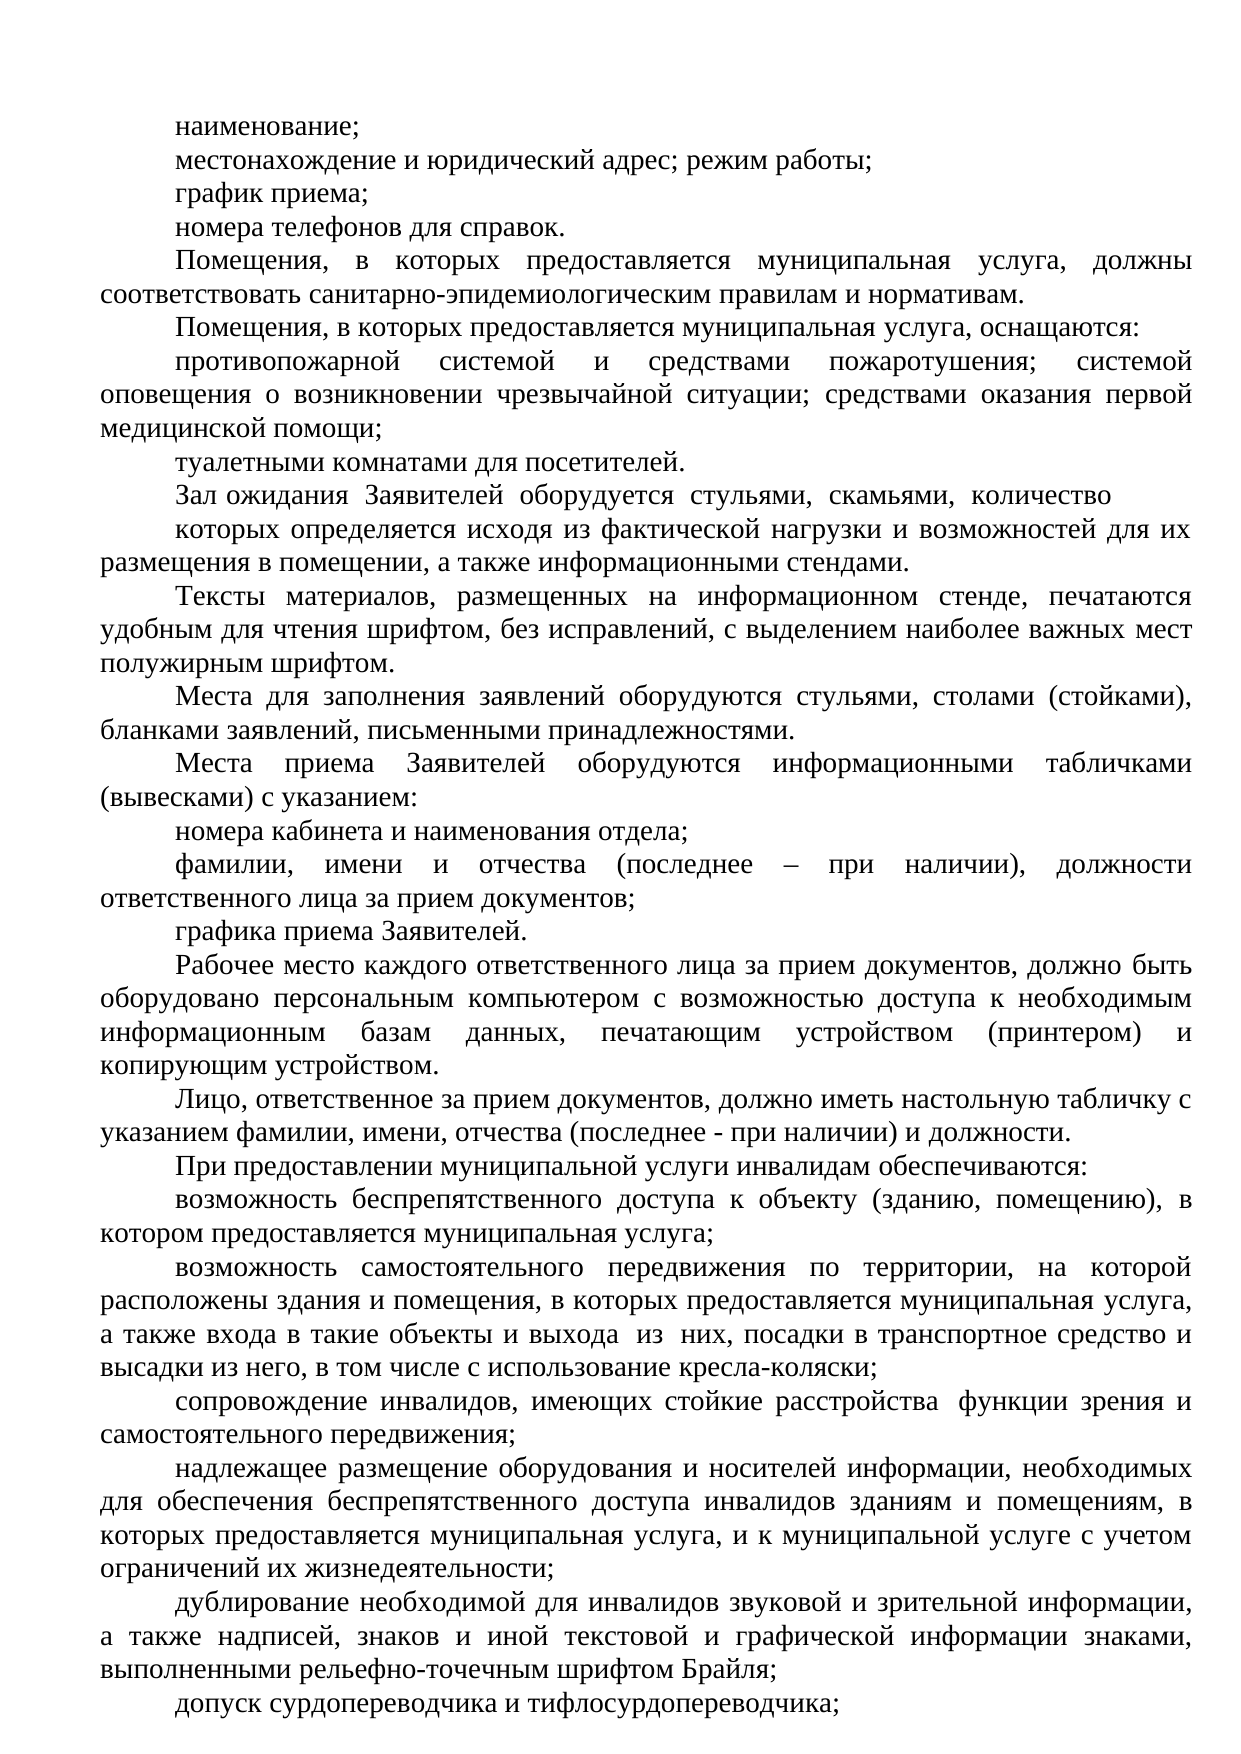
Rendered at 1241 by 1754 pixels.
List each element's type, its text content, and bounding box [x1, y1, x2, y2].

text Помещения, в которых предоставляется муниципальная услуга, оснащаются: [100, 309, 1192, 343]
text дублирование необходимой для инвалидов звуковой и зрительной информации, а также надписей, знаков и иной текстовой и графической информации знаками, выполненными рельефно-точечным шрифтом Брайля; [100, 1584, 1192, 1685]
text допуск сурдопереводчика и тифлосурдопереводчика; [100, 1685, 1192, 1718]
text Помещения, в которых предоставляется муниципальная услуга, должны соответствовать санитарно-эпидемиологическим правилам и нормативам. [100, 242, 1192, 309]
text Места для заполнения заявлений оборудуются стульями, столами (стойками), бланками заявлений, письменными принадлежностями. [100, 678, 1192, 746]
text номера кабинета и наименования отдела; [100, 813, 1192, 846]
text график приема; [100, 175, 1192, 209]
text надлежащее размещение оборудования и носителей информации, необходимых для обеспечения беспрепятственного доступа инвалидов зданиям и помещениям, в которых предоставляется муниципальная услуга, и к муниципальной услуге с учетом ограничений их жизнедеятельности; [100, 1450, 1192, 1584]
text которых определяется исходя из фактической нагрузки и возможностей для их размещения в помещении, а также информационными стендами. [100, 511, 1192, 578]
text Лицо, ответственное за прием документов, должно иметь настольную табличку с указанием фамилии, имени, отчества (последнее - при наличии) и должности. [100, 1081, 1192, 1148]
text Тексты материалов, размещенных на информационном стенде, печатаются удобным для чтения шрифтом, без исправлений, с выделением наиболее важных мест полужирным шрифтом. [100, 578, 1192, 678]
text Зал ожидания Заявителей оборудуется стульями, скамьями, количество [100, 477, 1192, 511]
text фамилии, имени и отчества (последнее – при наличии), должности ответственного лица за прием документов; [100, 846, 1192, 913]
text При предоставлении муниципальной услуги инвалидам обеспечиваются: [100, 1148, 1192, 1182]
text возможность беспрепятственного доступа к объекту (зданию, помещению), в котором предоставляется муниципальная услуга; [100, 1182, 1192, 1249]
text Рабочее место каждого ответственного лица за прием документов, должно быть оборудовано персональным компьютером с возможностью доступа к необходимым информационным базам данных, печатающим устройством (принтером) и копирующим устройством. [100, 947, 1192, 1081]
text туалетными комнатами для посетителей. [100, 444, 1192, 477]
text наименование; [100, 108, 1192, 142]
text сопровождение инвалидов, имеющих стойкие расстройства функции зрения и самостоятельного передвижения; [100, 1383, 1192, 1450]
text местонахождение и юридический адрес; режим работы; [100, 142, 1192, 175]
text номера телефонов для справок. [100, 209, 1192, 242]
text графика приема Заявителей. [100, 913, 1192, 947]
text противопожарной системой и средствами пожаротушения; системой оповещения о возникновении чрезвычайной ситуации; средствами оказания первой медицинской помощи; [100, 343, 1192, 444]
text возможность самостоятельного передвижения по территории, на которой расположены здания и помещения, в которых предоставляется муниципальная услуга, а также входа в такие объекты и выхода из них, посадки в транспортное средство и высадки из него, в том числе с использование кресла-коляски; [100, 1249, 1192, 1383]
text Места приема Заявителей оборудуются информационными табличками (вывесками) с указанием: [100, 746, 1192, 813]
